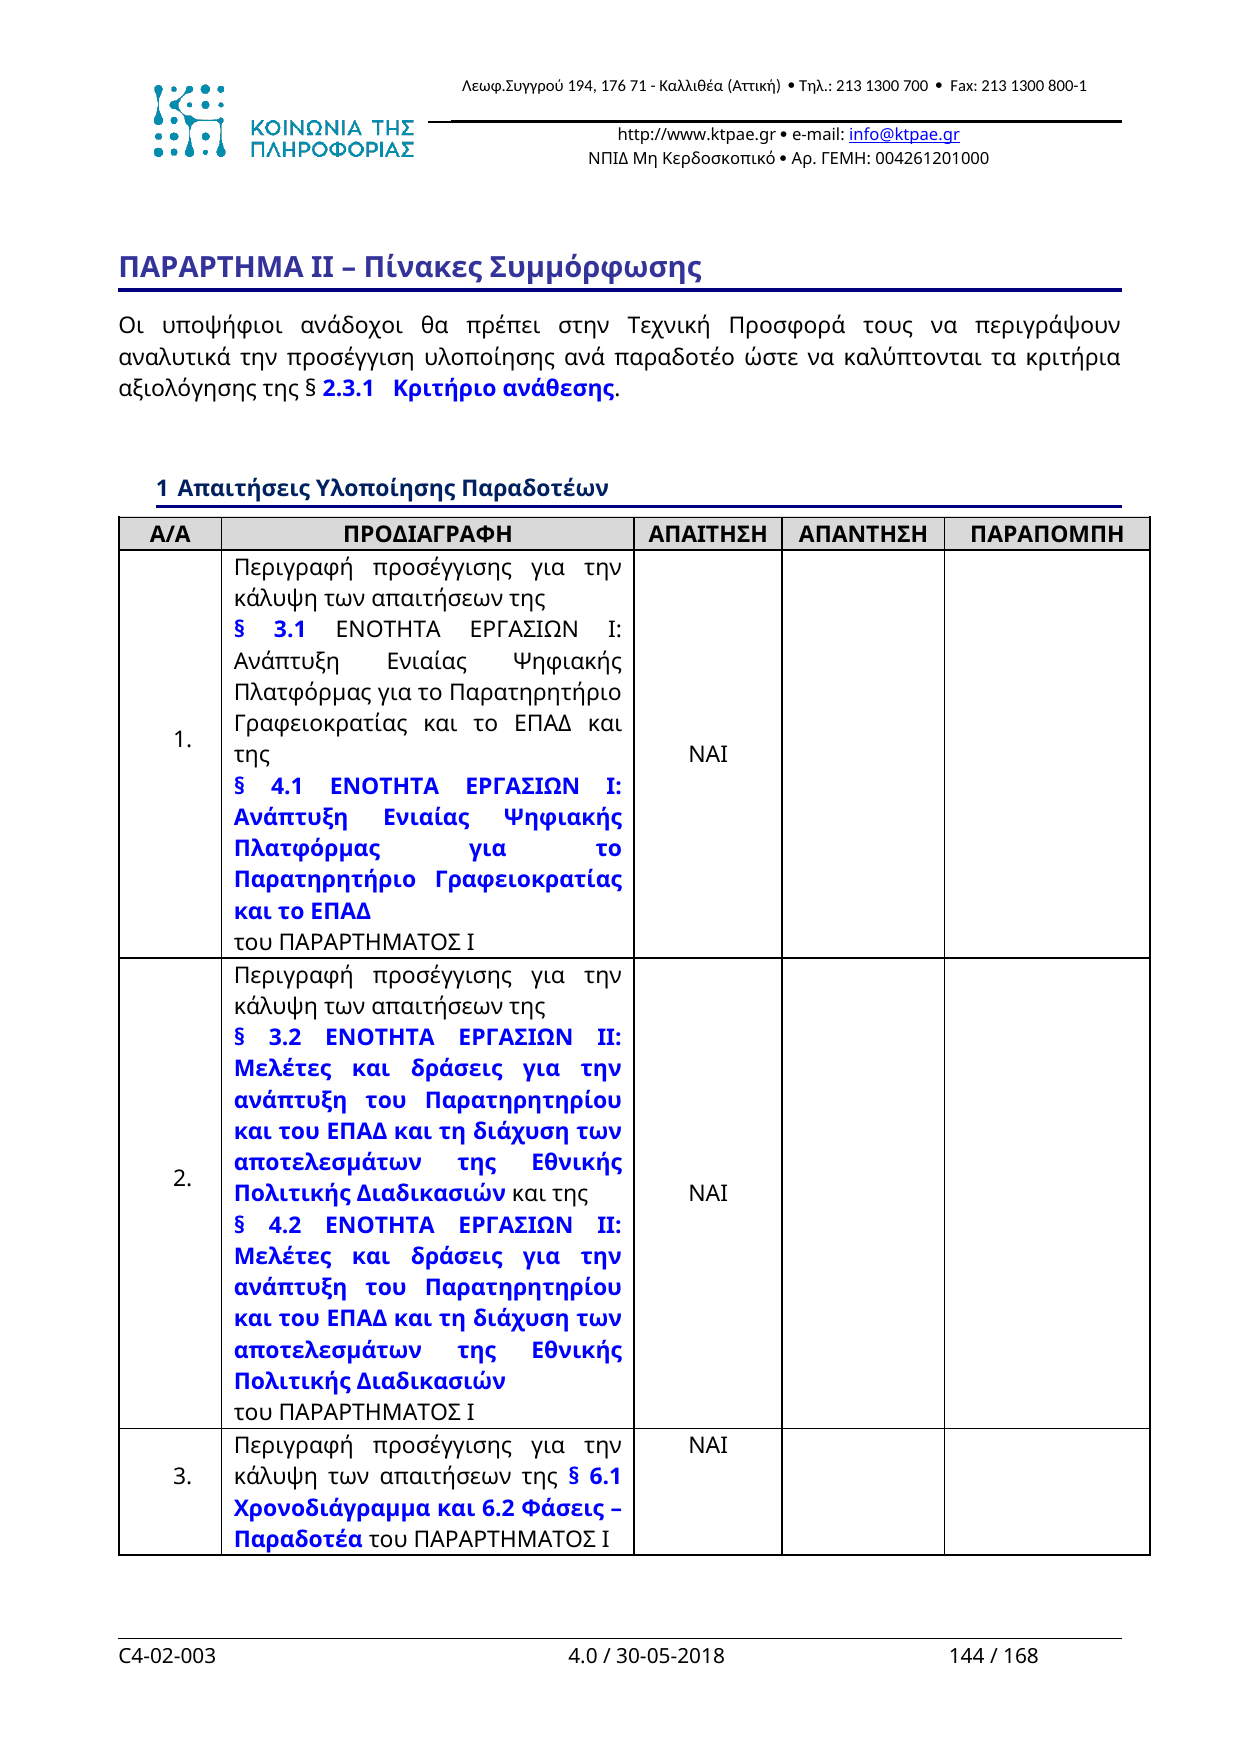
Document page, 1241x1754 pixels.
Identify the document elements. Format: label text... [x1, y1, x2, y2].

text Οι υποψήφιοι ανάδοχοι θα πρέπει στην Τεχνική Προσφορά τους να περιγράψουν αναλυτικά την προσέγγιση υλοποίησης ανά παραδοτέο ώστε να καλύπτονται τα κριτήρια αξιολόγησης της § 2.3.1 Κριτήριο ανάθεσης. [118, 309, 1122, 403]
table_cell ΝΑΙ [635, 551, 781, 957]
table_cell [945, 959, 1149, 1427]
table_cell [120, 551, 221, 957]
table_cell [783, 551, 944, 957]
table_cell [783, 1429, 944, 1554]
subtitle ΠΑΡΑΡΤΗΜΑ ΙΙ – Πίνακες Συμμόρφωσης [118, 246, 1122, 288]
table_header ΠΑΡΑΠΟΜΠΗ [945, 518, 1149, 549]
table_cell Περιγραφή προσέγγισης για την κάλυψη των απαιτήσεων της § 3.2 ΕΝΟΤΗΤΑ ΕΡΓΑΣΙΩΝ ΙΙ: Μελέτες και δράσεις για την ανάπτυξη του Παρατηρητηρίου και του ΕΠΑΔ και τη διάχυση των αποτελεσμάτων της Εθνικής Πολιτικής Διαδικασιών και της § 4.2 ΕΝΟΤΗΤΑ ΕΡΓΑΣΙΩΝ ΙΙ: Μελέτες και δράσεις για την ανάπτυξη του Παρατηρητηρίου και του ΕΠΑΔ και τη διάχυση των αποτελεσμάτων της Εθνικής Πολιτικής Διαδικασιών του ΠΑΡΑΡΤΗΜΑΤΟΣ Ι [222, 959, 633, 1427]
table_header ΑΠΑΙΤΗΣΗ [635, 518, 781, 549]
table_header ΑΠΑΝΤΗΣΗ [783, 518, 944, 549]
table_header Α/Α [120, 518, 221, 549]
picture [140, 75, 429, 164]
table_cell [120, 959, 221, 1427]
table_cell Περιγραφή προσέγγισης για την κάλυψη των απαιτήσεων της § 3.1 ΕΝΟΤΗΤΑ ΕΡΓΑΣΙΩΝ Ι: Ανάπτυξη Ενιαίας Ψηφιακής Πλατφόρμας για το Παρατηρητήριο Γραφειοκρατίας και το ΕΠΑΔ και της § 4.1 ΕΝΟΤΗΤΑ ΕΡΓΑΣΙΩΝ Ι: Ανάπτυξη Ενιαίας Ψηφιακής Πλατφόρμας για το Παρατηρητήριο Γραφειοκρατίας και το ΕΠΑΔ του ΠΑΡΑΡΤΗΜΑΤΟΣ Ι [222, 551, 633, 957]
table_cell Περιγραφή προσέγγισης για την κάλυψη των απαιτήσεων της § 6.1 Χρονοδιάγραμμα και 6.2 Φάσεις – Παραδοτέα του ΠΑΡΑΡΤΗΜΑΤΟΣ Ι [222, 1429, 633, 1554]
table_cell ΝΑΙ [635, 1429, 781, 1554]
table_cell ΝΑΙ [635, 959, 781, 1427]
table_cell [783, 959, 944, 1427]
table_cell [945, 1429, 1149, 1554]
subtitle Απαιτήσεις Υλοποίησης Παραδοτέων [156, 472, 1122, 505]
table_header ΠΡΟΔΙΑΓΡΑΦΗ [222, 518, 633, 549]
table_cell [120, 1429, 221, 1554]
table_cell [945, 551, 1149, 957]
